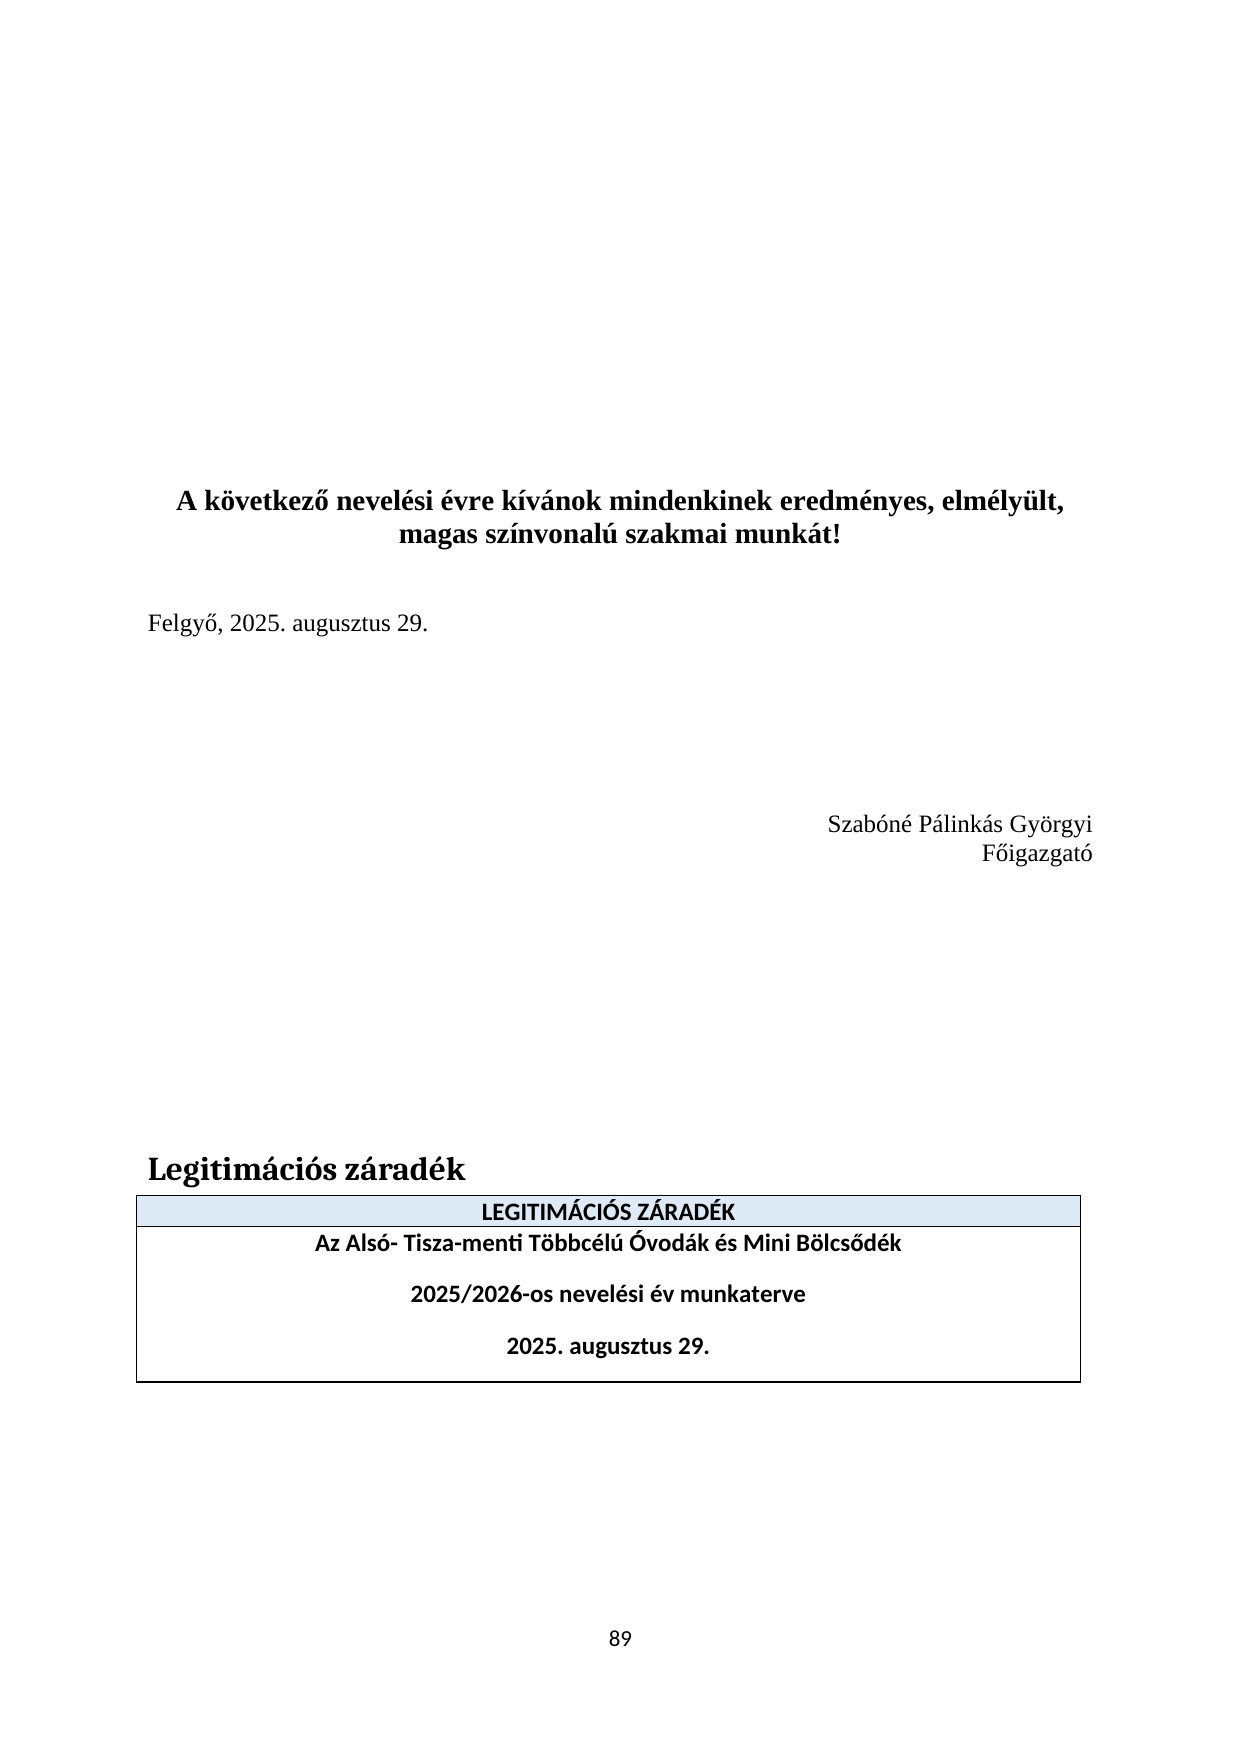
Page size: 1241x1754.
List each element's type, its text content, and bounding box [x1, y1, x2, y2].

subtitle Legitimációs záradék [148, 1150, 1093, 1188]
table_cell Az Alsó- Tisza-menti Többcélú Óvodák és Mini Bölcsődék 2025/2026-os nevelési év munkaterve 2025. augusztus 29. [137, 1227, 1080, 1381]
text Szabóné Pálinkás Györgyi [148, 809, 1093, 838]
text Főigazgató [148, 838, 1093, 866]
text A következő nevelési évre kívánok mindenkinek eredményes, elmélyült, magas színvonalú szakmai munkát! [148, 483, 1093, 550]
table_header LEGITIMÁCIÓS ZÁRADÉK [137, 1196, 1080, 1226]
text Felgyő, 2025. augusztus 29. [148, 608, 1093, 636]
